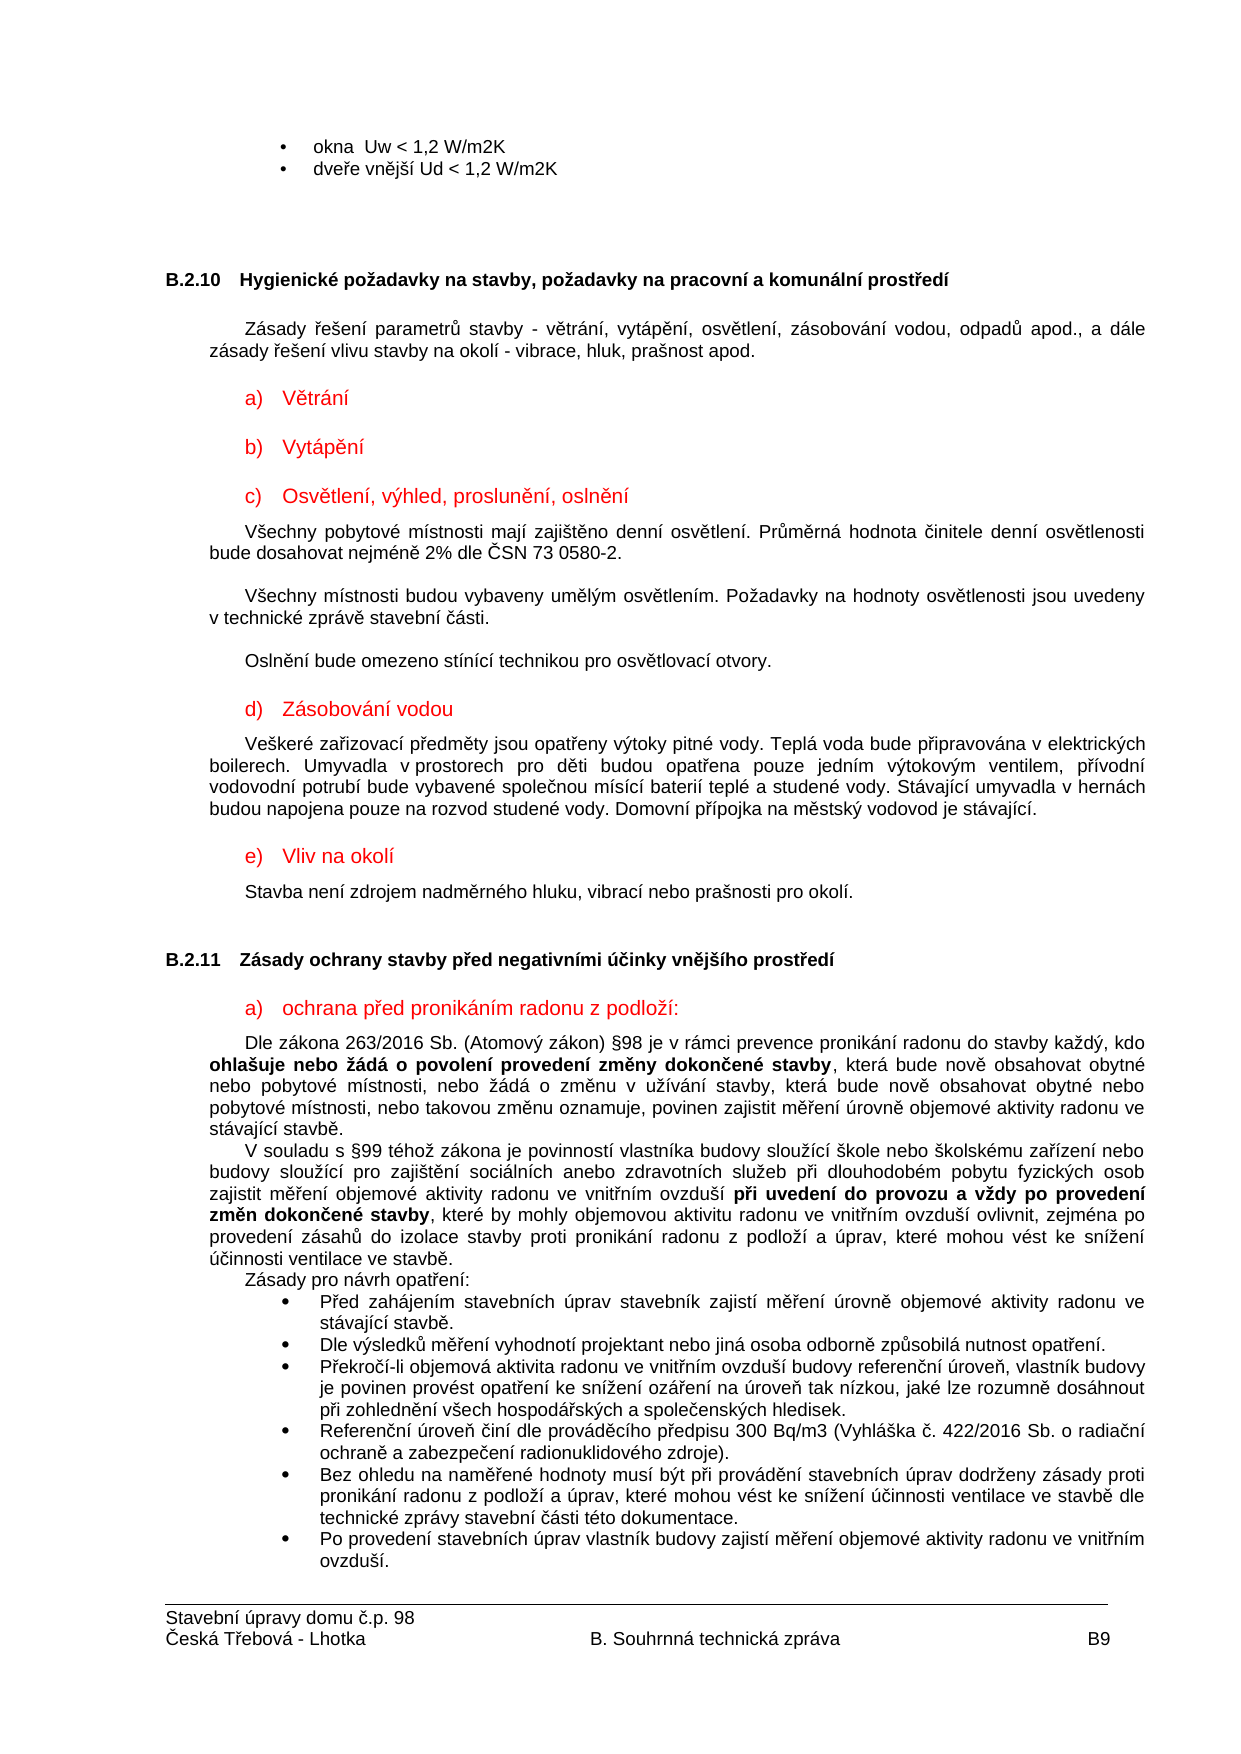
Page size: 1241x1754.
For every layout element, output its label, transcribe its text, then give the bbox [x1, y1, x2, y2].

subtitle Hygienické požadavky na stavby, požadavky na pracovní a komunální prostředí [165, 269, 1146, 290]
text Dle zákona 263/2016 Sb. (Atomový zákon) §98 je v rámci prevence pronikání radonu do stavby každý, kdo ohlašuje nebo žádá o povolení provedení změny dokončené stavby, která bude nově obsahovat obytné nebo pobytové místnosti, nebo žádá o změnu v užívání stavby, která bude nově obsahovat obytné nebo pobytové místnosti, nebo takovou změnu oznamuje, povinen zajistit měření úrovně objemové aktivity radonu ve stávající stavbě. [209, 1032, 1146, 1139]
text Zásady pro návrh opatření: [209, 1269, 1146, 1291]
list Větrání [244, 386, 1146, 410]
text Všechny místnosti budou vybaveny umělým osvětlením. Požadavky na hodnoty osvětlenosti jsou uvedeny v technické zprávě stavební části. [209, 585, 1146, 628]
list Dle výsledků měření vyhodnotí projektant nebo jiná osoba odborně způsobilá nutnost opatření. [282, 1334, 1146, 1355]
list Bez ohledu na naměřené hodnoty musí být při provádění stavebních úprav dodrženy zásady proti pronikání radonu z podloží a úprav, které mohou vést ke snížení účinnosti ventilace ve stavbě dle technické zprávy stavební části této dokumentace. [282, 1463, 1146, 1528]
list Referenční úroveň činí dle prováděcího předpisu 300 Bq/m3 (Vyhláška č. 422/2016 Sb. o radiační ochraně a zabezpečení radionuklidového zdroje). [282, 1420, 1146, 1463]
text • okna Uw < 1,2 W/m2K [244, 136, 1146, 157]
list Po provedení stavebních úprav vlastník budovy zajistí měření objemové aktivity radonu ve vnitřním ovzduší. [282, 1528, 1146, 1571]
text Zásady řešení parametrů stavby - větrání, vytápění, osvětlení, zásobování vodou, odpadů apod., a dále zásady řešení vlivu stavby na okolí - vibrace, hluk, prašnost apod. [209, 318, 1146, 361]
text • dveře vnější Ud < 1,2 W/m2K [244, 157, 1146, 179]
list ochrana před pronikáním radonu z podloží: [244, 995, 1146, 1019]
list Osvětlení, výhled, proslunění, oslnění [244, 484, 1146, 508]
list Překročí-li objemová aktivita radonu ve vnitřním ovzduší budovy referenční úroveň, vlastník budovy je povinen provést opatření ke snížení ozáření na úroveň tak nízkou, jaké lze rozumně dosáhnout při zohlednění všech hospodářských a společenských hledisek. [282, 1355, 1146, 1420]
text Oslnění bude omezeno stínící technikou pro osvětlovací otvory. [209, 650, 1146, 671]
list Vytápění [244, 435, 1146, 459]
list Před zahájením stavebních úprav stavebník zajistí měření úrovně objemové aktivity radonu ve stávající stavbě. [282, 1291, 1146, 1334]
subtitle Zásady ochrany stavby před negativními účinky vnějšího prostředí [165, 949, 1146, 970]
text Stavba není zdrojem nadměrného hluku, vibrací nebo prašnosti pro okolí. [209, 881, 1146, 902]
text Veškeré zařizovací předměty jsou opatřeny výtoky pitné vody. Teplá voda bude připravována v elektrických boilerech. Umyvadla v prostorech pro děti budou opatřena pouze jedním výtokovým ventilem, přívodní vodovodní potrubí bude vybavené společnou mísící baterií teplé a studené vody. Stávající umyvadla v hernách budou napojena pouze na rozvod studené vody. Domovní přípojka na městský vodovod je stávající. [209, 733, 1146, 819]
list Zásobování vodou [244, 696, 1146, 720]
text Všechny pobytové místnosti mají zajištěno denní osvětlení. Průměrná hodnota činitele denní osvětlenosti bude dosahovat nejméně 2% dle ČSN 73 0580-2. [209, 521, 1146, 564]
list Vliv na okolí [244, 844, 1146, 868]
text V souladu s §99 téhož zákona je povinností vlastníka budovy sloužící škole nebo školskému zařízení nebo budovy sloužící pro zajištění sociálních anebo zdravotních služeb při dlouhodobém pobytu fyzických osob zajistit měření objemové aktivity radonu ve vnitřním ovzduší při uvedení do provozu a vždy po provedení změn dokončené stavby, které by mohly objemovou aktivitu radonu ve vnitřním ovzduší ovlivnit, zejména po provedení zásahů do izolace stavby proti pronikání radonu z podloží a úprav, které mohou vést ke snížení účinnosti ventilace ve stavbě. [209, 1139, 1146, 1269]
